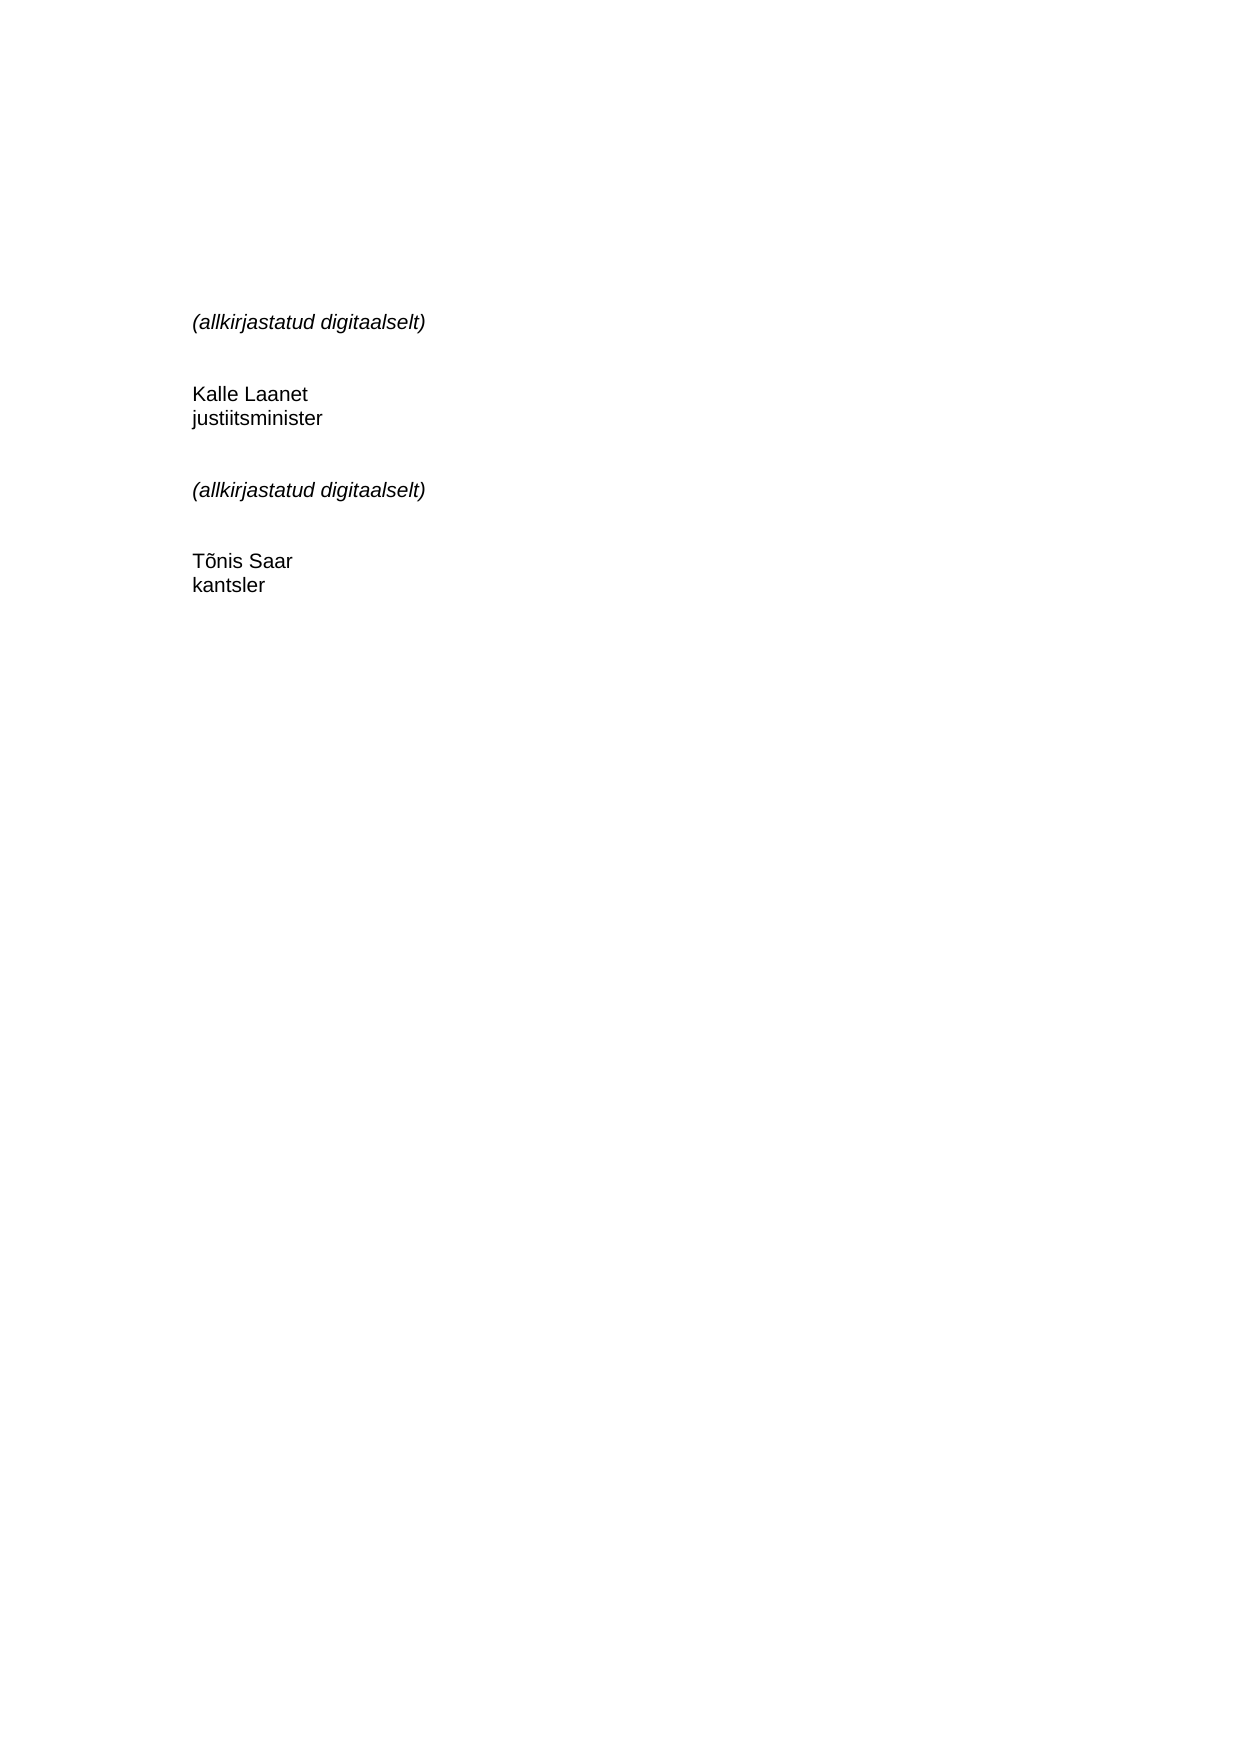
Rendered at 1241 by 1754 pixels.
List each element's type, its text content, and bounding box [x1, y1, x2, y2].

text Tõnis Saar [192, 549, 1122, 573]
text (allkirjastatud digitaalselt) [192, 477, 1122, 501]
text Kalle Laanet [192, 382, 1122, 406]
text (allkirjastatud digitaalselt) [192, 310, 1122, 334]
text justiitsminister [192, 406, 1122, 429]
text kantsler [192, 573, 1122, 597]
